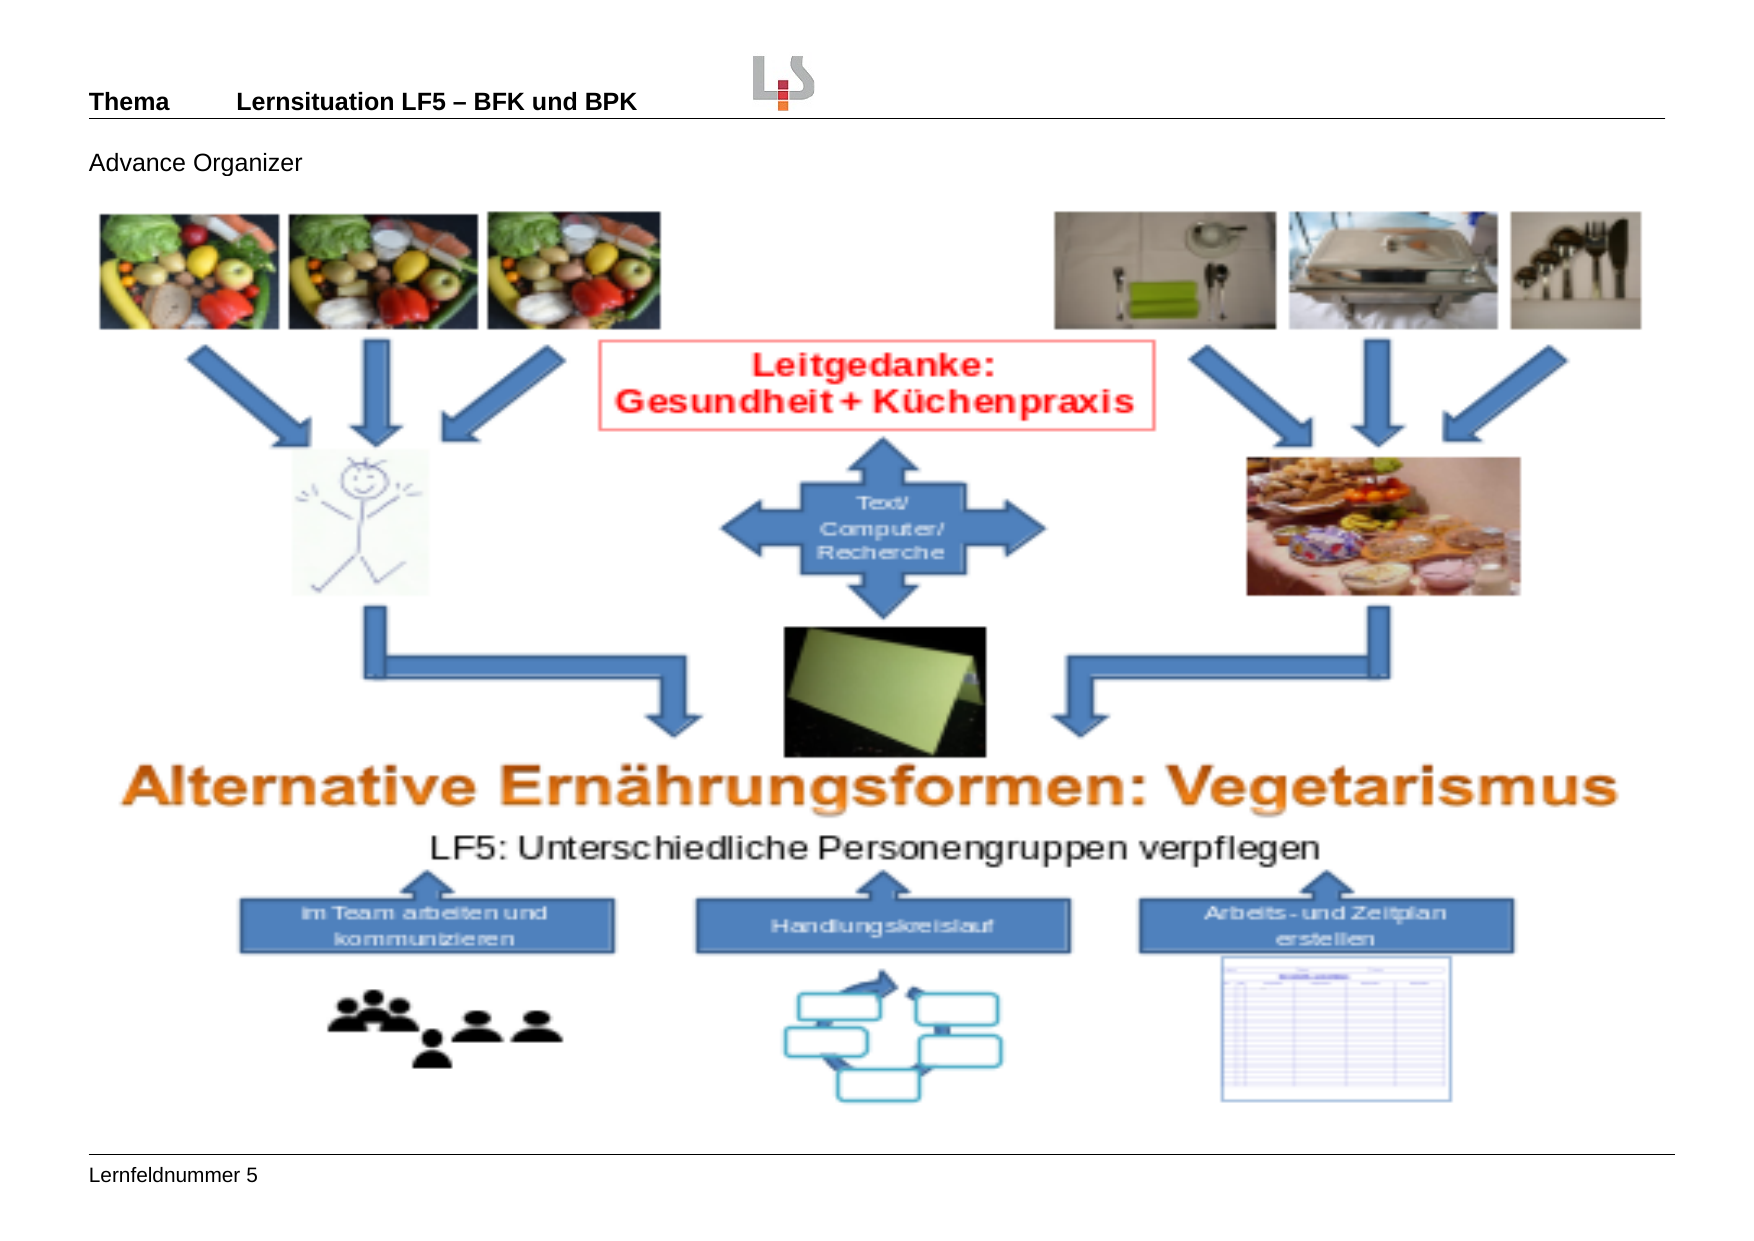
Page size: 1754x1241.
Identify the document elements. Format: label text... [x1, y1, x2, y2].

text Advance Organizer [89, 148, 1665, 177]
picture [752, 52, 815, 111]
